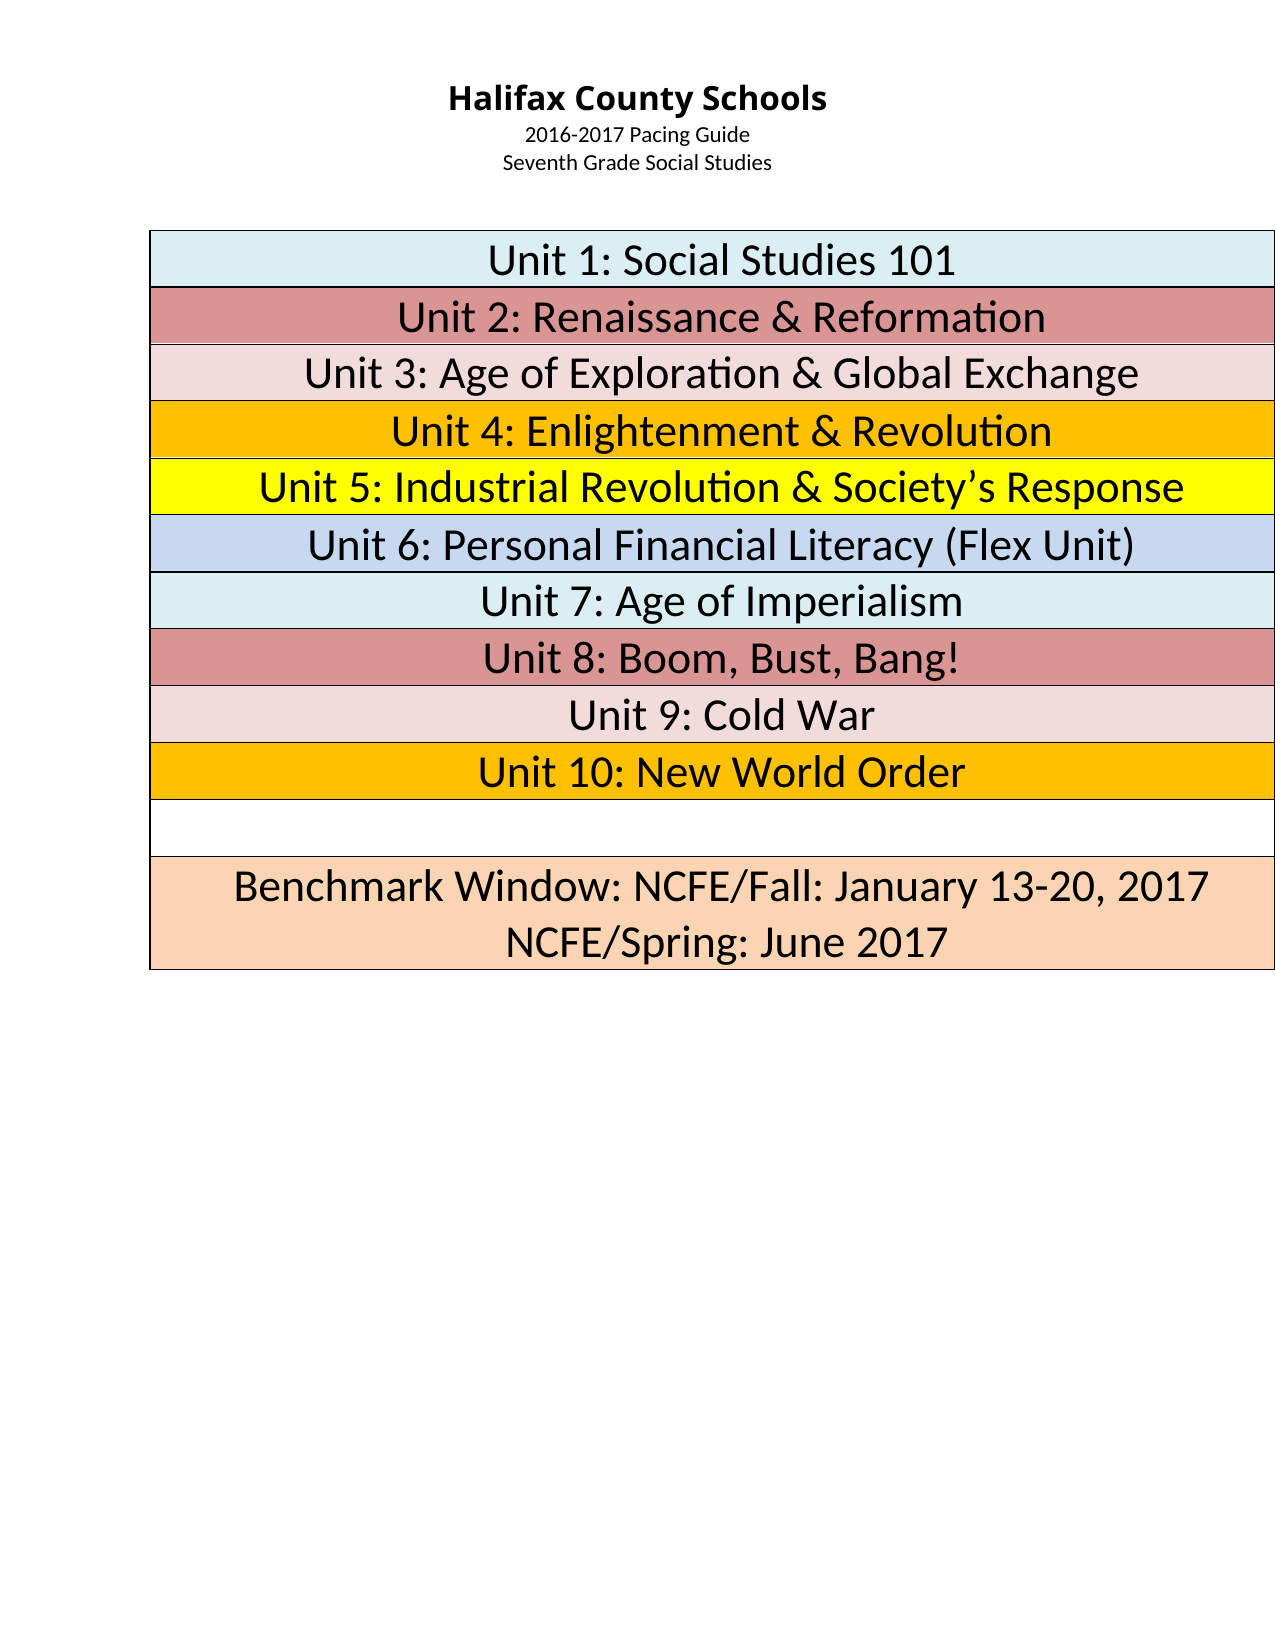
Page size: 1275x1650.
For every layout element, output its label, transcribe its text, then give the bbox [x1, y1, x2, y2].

table_cell Unit 2: Renaissance & Reformation [151, 288, 1274, 343]
table_cell [151, 800, 1274, 856]
table_cell Benchmark Window: NCFE/Fall: January 13-20, 2017 NCFE/Spring: June 2017 [151, 857, 1274, 969]
table_header Unit 1: Social Studies 101 [151, 231, 1274, 286]
table_cell Unit 7: Age of Imperialism [151, 573, 1274, 628]
table_cell Unit 10: New World Order [151, 743, 1274, 799]
table_cell Unit 6: Personal Financial Literacy (Flex Unit) [151, 515, 1274, 571]
table_cell Unit 3: Age of Exploration & Global Exchange [151, 345, 1274, 400]
table_cell Unit 8: Boom, Bust, Bang! [151, 629, 1274, 685]
table_cell Unit 4: Enlightenment & Revolution [151, 401, 1274, 457]
table_cell Unit 5: Industrial Revolution & Society’s Response [151, 459, 1274, 514]
table_cell Unit 9: Cold War [151, 686, 1274, 742]
